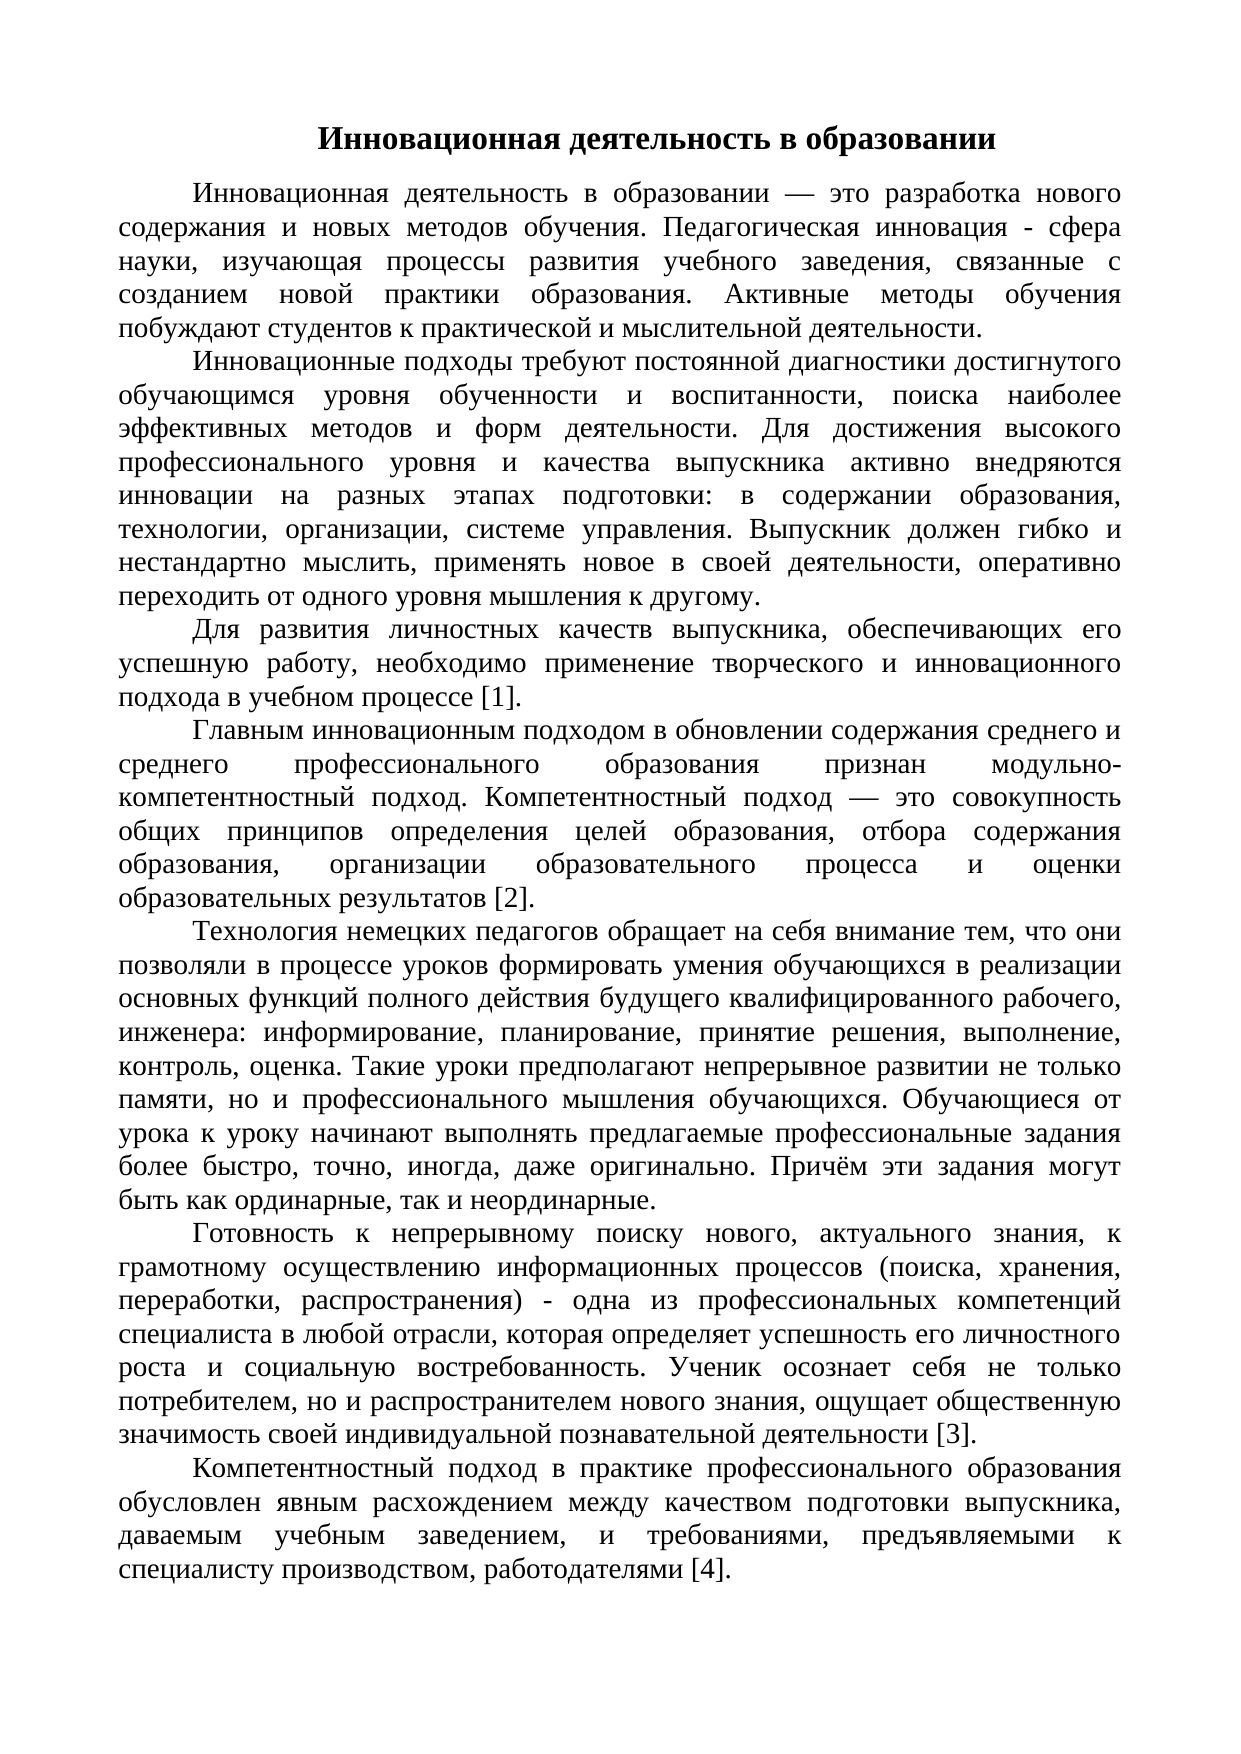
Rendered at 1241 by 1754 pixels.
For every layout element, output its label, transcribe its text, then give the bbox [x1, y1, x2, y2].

text Готовность к непрерывному поиску нового, актуального знания, к грамотному осуществлению информационных процессов (поиска, хранения, переработки, распространения) - одна из профессиональных компетенций специалиста в любой отрасли, которая определяет успешность его личностного роста и социальную востребованность. Ученик осознает себя не только потребителем, но и распространителем нового знания, ощущает общественную значимость своей индивидуальной познавательной деятельности [3]. [118, 1215, 1122, 1450]
text Для развития личностных качеств выпускника, обеспечивающих его успешную работу, необходимо применение творческого и инновационного подхода в учебном процессе [1]. [118, 612, 1122, 712]
text Инновационная деятельность в образовании — это разработка нового содержания и новых методов обучения. Педагогическая инновация - сфера науки, изучающая процессы развития учебного заведения, связанные с созданием новой практики образования. Активные методы обучения побуждают студентов к практической и мыслительной деятельности. [118, 176, 1122, 343]
text Инновационная деятельность в образовании [118, 118, 1122, 156]
text Инновационные подходы требуют постоянной диагностики достигнутого обучающимся уровня обученности и воспитанности, поиска наиболее эффективных методов и форм деятельности. Для достижения высокого профессионального уровня и качества выпускника активно внедряются инновации на разных этапах подготовки: в содержании образования, технологии, организации, системе управления. Выпускник должен гибко и нестандартно мыслить, применять новое в своей деятельности, оперативно переходить от одного уровня мышления к другому. [118, 343, 1122, 612]
text Главным инновационным подходом в обновлении содержания среднего и среднего профессионального образования признан модульно-компетентностный подход. Компетентностный подход — это совокупность общих принципов определения целей образования, отбора содержания образования, организации образовательного процесса и оценки образовательных результатов [2]. [118, 712, 1122, 913]
text Компетентностный подход в практике профессионального образования обусловлен явным расхождением между качеством подготовки выпускника, даваемым учебным заведением, и требованиями, предъявляемыми к специалисту производством, работодателями [4]. [118, 1450, 1122, 1584]
text Технология немецких педагогов обращает на себя внимание тем, что они позволяли в процессе уроков формировать умения обучающихся в реализации основных функций полного действия будущего квалифицированного рабочего, инженера: информирование, планирование, принятие решения, выполнение, контроль, оценка. Такие уроки предполагают непрерывное развитии не только памяти, но и профессионального мышления обучающихся. Обучающиеся от урока к уроку начинают выполнять предлагаемые профессиональные задания более быстро, точно, иногда, даже оригинально. Причём эти задания могут быть как ординарные, так и неординарные. [118, 913, 1122, 1215]
